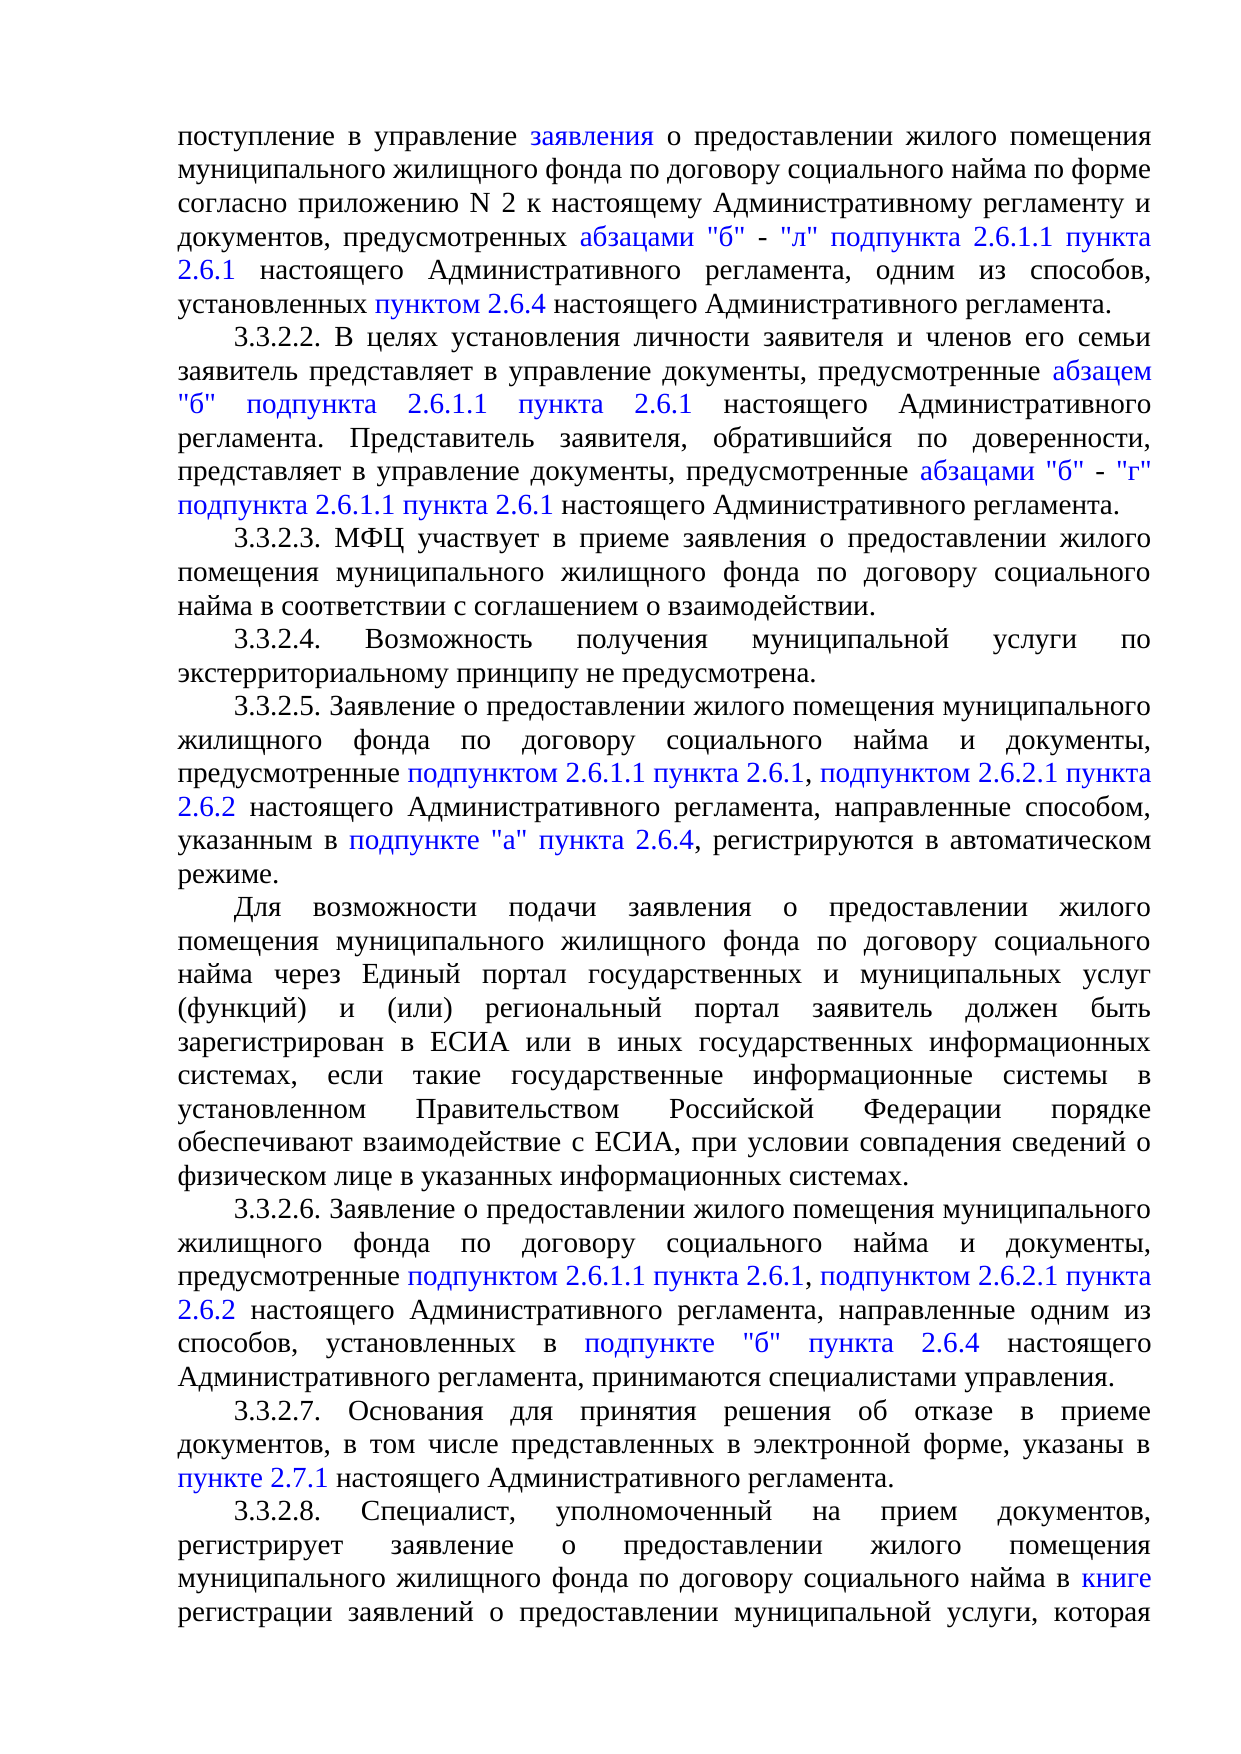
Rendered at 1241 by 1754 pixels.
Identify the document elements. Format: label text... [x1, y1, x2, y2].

text Для возможности подачи заявления о предоставлении жилого помещения муниципального жилищного фонда по договору социального найма через Единый портал государственных и муниципальных услуг (функций) и (или) региональный портал заявитель должен быть зарегистрирован в ЕСИА или в иных государственных информационных системах, если такие государственные информационные системы в установленном Правительством Российской Федерации порядке обеспечивают взаимодействие с ЕСИА, при условии совпадения сведений о физическом лице в указанных информационных системах. [177, 889, 1152, 1191]
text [177, 1493, 1152, 1627]
text 3.3.2.3. МФЦ участвует в приеме заявления о предоставлении жилого помещения муниципального жилищного фонда по договору социального найма в соответствии с соглашением о взаимодействии. [177, 521, 1152, 621]
text 3.3.2.5. Заявление о предоставлении жилого помещения муниципального жилищного фонда по договору социального найма и документы, предусмотренные подпунктом 2.6.1.1 пункта 2.6.1, подпунктом 2.6.2.1 пункта 2.6.2 настоящего Административного регламента, направленные способом, указанным в подпункте "а" пункта 2.6.4, регистрируются в автоматическом режиме. [177, 688, 1152, 889]
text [177, 118, 1152, 319]
text 3.3.2.2. В целях установления личности заявителя и членов его семьи заявитель представляет в управление документы, предусмотренные абзацем "б" подпункта 2.6.1.1 пункта 2.6.1 настоящего Административного регламента. Представитель заявителя, обратившийся по доверенности, представляет в управление документы, предусмотренные абзацами "б" - "г" подпункта 2.6.1.1 пункта 2.6.1 настоящего Административного регламента. [177, 319, 1152, 521]
text 3.3.2.6. Заявление о предоставлении жилого помещения муниципального жилищного фонда по договору социального найма и документы, предусмотренные подпунктом 2.6.1.1 пункта 2.6.1, подпунктом 2.6.2.1 пункта 2.6.2 настоящего Административного регламента, направленные одним из способов, установленных в подпункте "б" пункта 2.6.4 настоящего Административного регламента, принимаются специалистами управления. [177, 1191, 1152, 1393]
text 3.3.2.4. Возможность получения муниципальной услуги по экстерриториальному принципу не предусмотрена. [177, 621, 1152, 688]
text 3.3.2.7. Основания для принятия решения об отказе в приеме документов, в том числе представленных в электронной форме, указаны в пункте 2.7.1 настоящего Административного регламента. [177, 1393, 1152, 1493]
